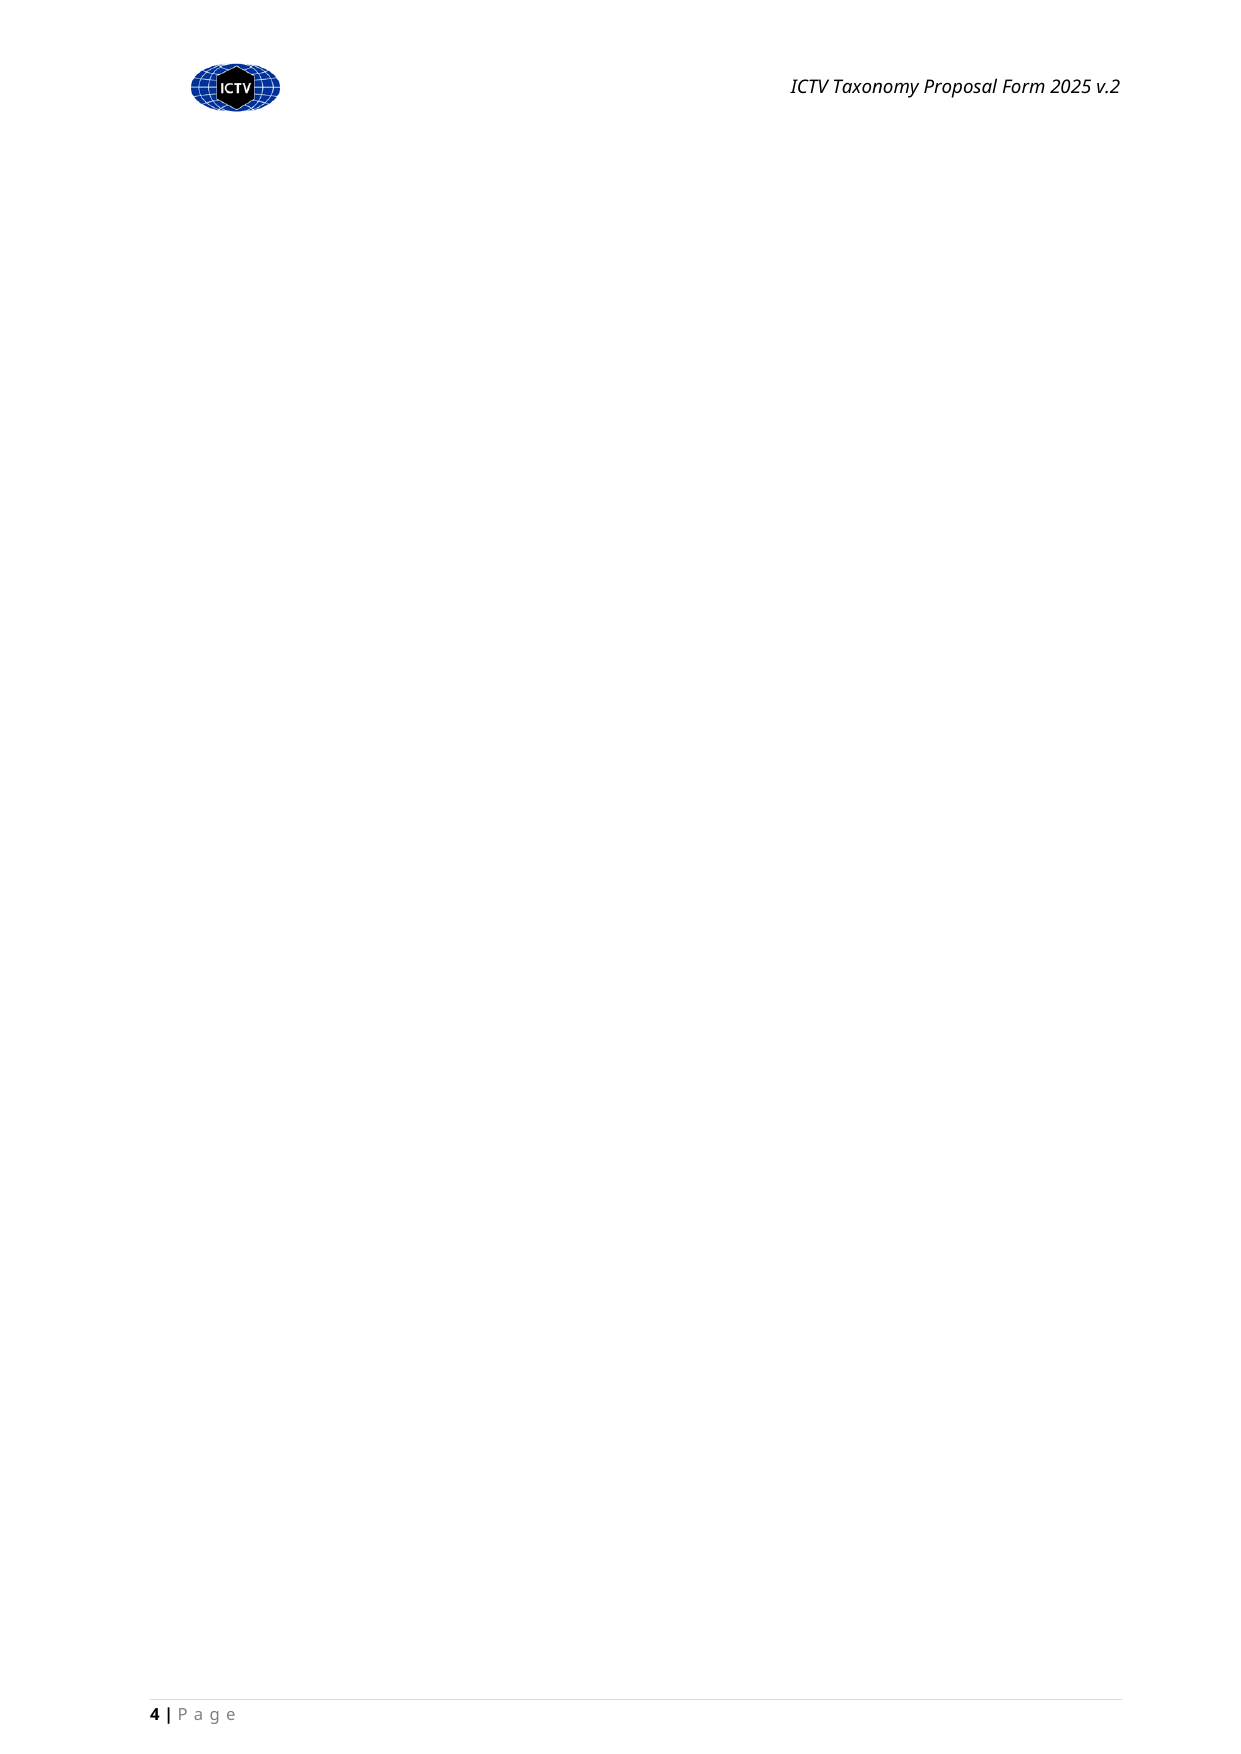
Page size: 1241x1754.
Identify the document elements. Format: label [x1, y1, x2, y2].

picture [190, 56, 282, 113]
